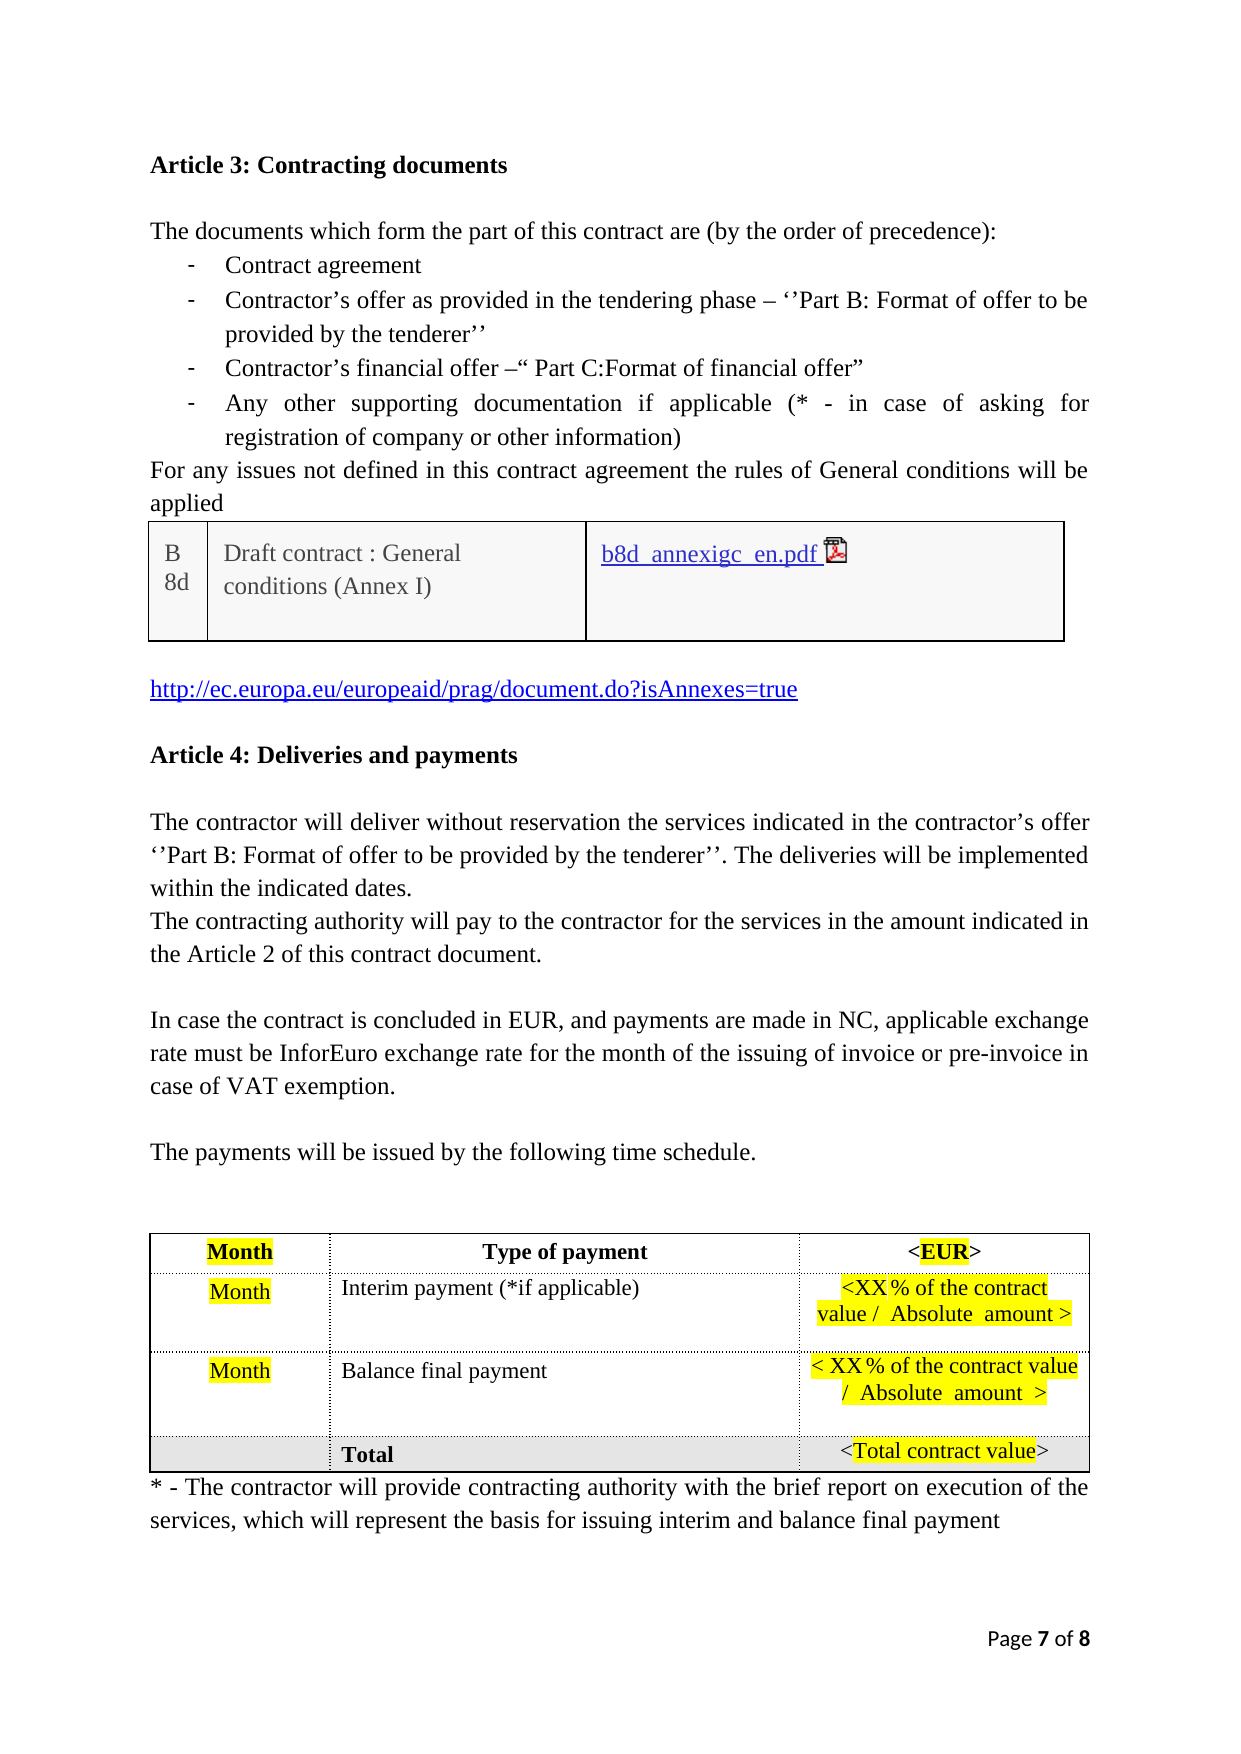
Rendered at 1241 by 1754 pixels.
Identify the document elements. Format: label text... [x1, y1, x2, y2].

table_header Month [151, 1234, 330, 1273]
text * - The contractor will provide contracting authority with the brief report on execution of the services, which will represent the basis for issuing interim and balance final payment [150, 1473, 1090, 1534]
table_cell Month [151, 1351, 330, 1436]
text http://ec.europa.eu/europeaid/prag/document.do?isAnnexes=true [150, 674, 1090, 703]
text Article 4: Deliveries and payments [150, 741, 1090, 769]
table_header B8d [149, 522, 207, 640]
text The contracting authority will pay to the contractor for the services in the amount indicated in the Article 2 of this contract document. [150, 906, 1090, 967]
list Any other supporting documentation if applicable (* - in case of asking for registration of company or other information) [187, 387, 1090, 450]
table_cell Month [151, 1273, 330, 1351]
table_cell Interim payment (*if applicable) [330, 1273, 799, 1351]
table_header Type of payment [330, 1234, 799, 1273]
table_cell < XX % of the contract value / Absolute amount > [800, 1351, 1089, 1436]
text Article 3: Contracting documents [150, 150, 1090, 179]
table_cell <Total contract value> [800, 1436, 1089, 1471]
text In case the contract is concluded in EUR, and payments are made in NC, applicable exchange rate must be InforEuro exchange rate for the month of the issuing of invoice or pre-invoice in case of VAT exemption. [150, 1005, 1090, 1099]
table_cell Total [330, 1436, 799, 1471]
list Contract agreement [187, 249, 1090, 279]
table_cell <XX % of the contract value / Absolute amount > [800, 1273, 1089, 1351]
list Contractor’s offer as provided in the tendering phase – ‘’Part B: Format of offer to be provided by the tenderer’’ [187, 284, 1090, 348]
text The documents which form the part of this contract are (by the order of precedence): [150, 216, 1090, 245]
picture [823, 537, 849, 563]
text For any issues not defined in this contract agreement the rules of General conditions will be applied [150, 455, 1090, 516]
text The payments will be issued by the following time schedule. [150, 1137, 1090, 1166]
table_header Draft contract : General conditions (Annex I) [208, 522, 585, 640]
table_header <EUR> [800, 1234, 1089, 1273]
list Contractor’s financial offer –“ Part C:Format of financial offer” [187, 352, 1090, 382]
table_cell Balance final payment [330, 1351, 799, 1436]
table_cell [151, 1436, 330, 1471]
text The contractor will deliver without reservation the services indicated in the contractor’s offer ‘’Part B: Format of offer to be provided by the tenderer’’. The deliveries will be implemented within the indicated dates. [150, 807, 1090, 901]
table_header b8d_annexigc_en.pdf [587, 522, 1063, 640]
